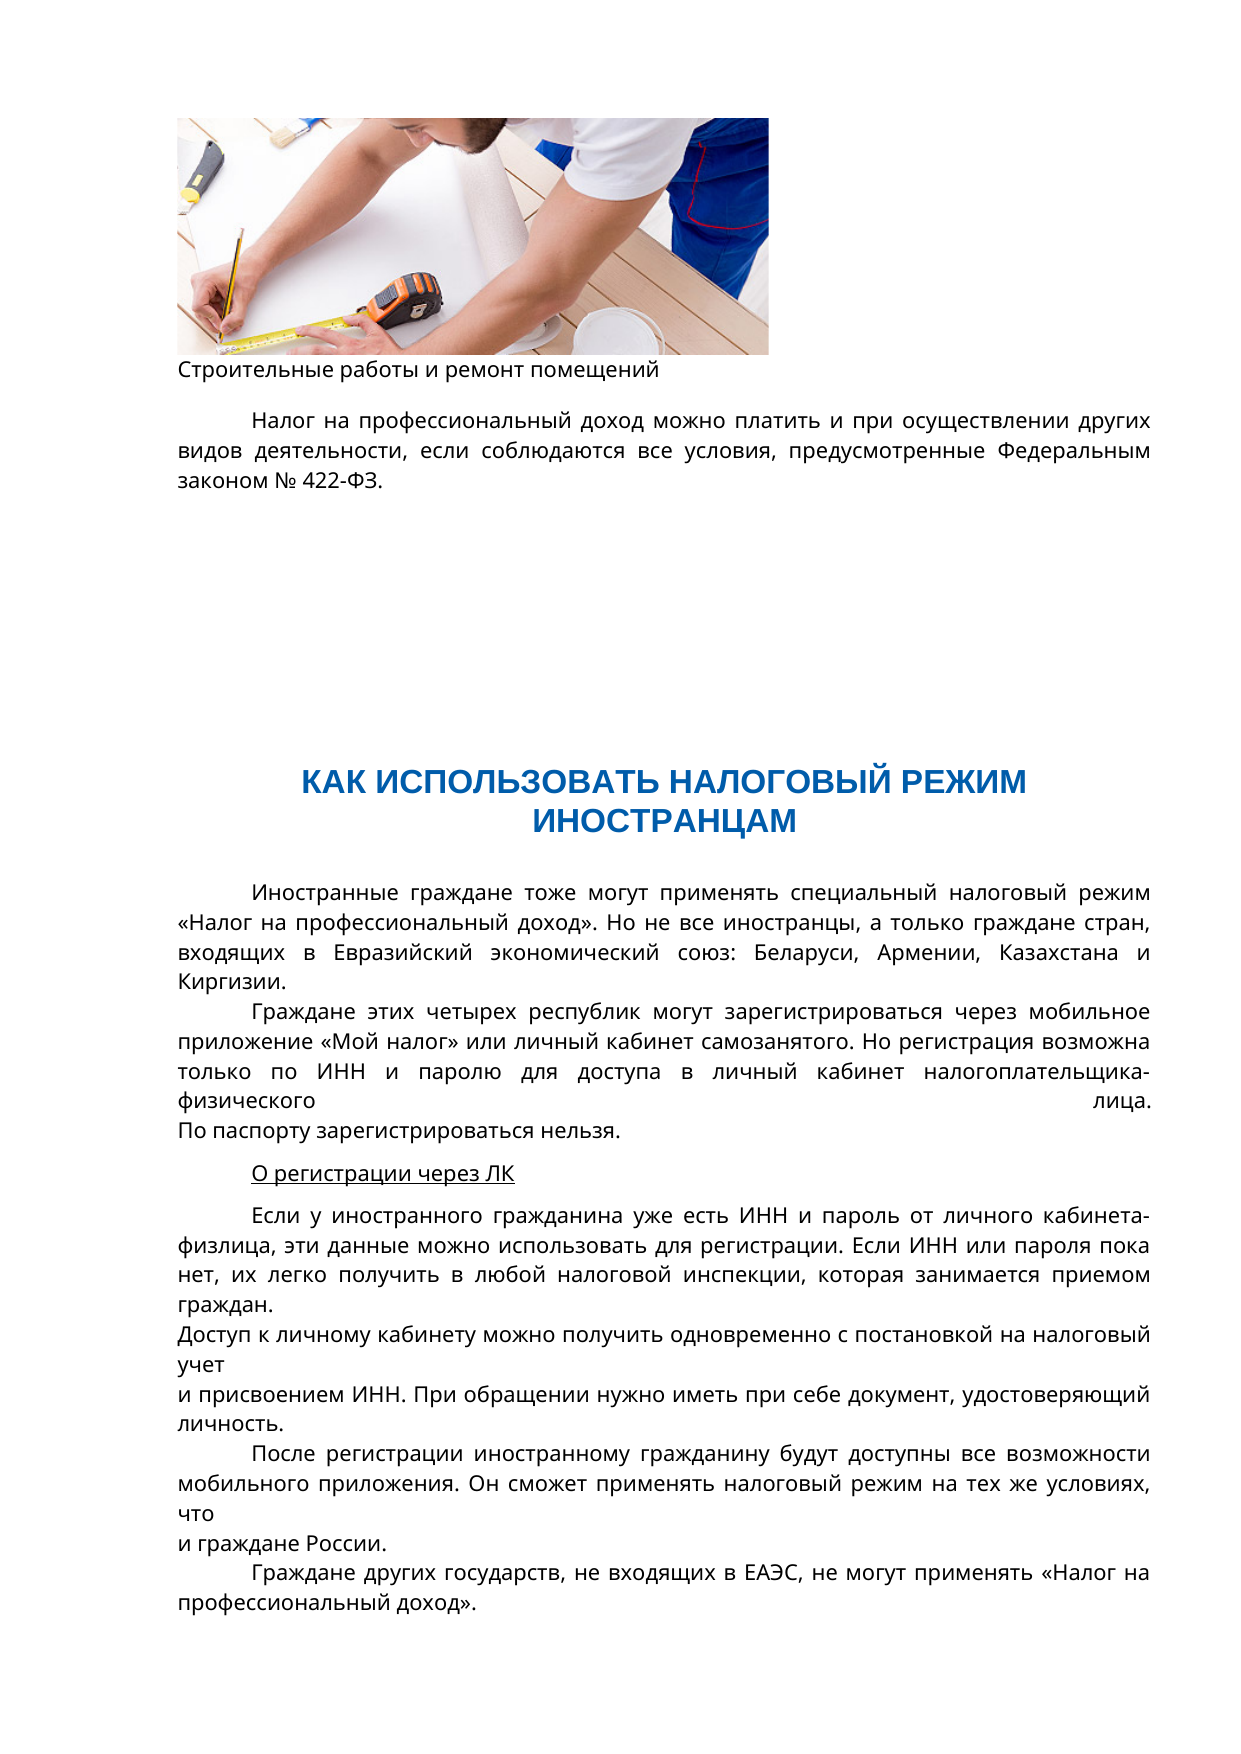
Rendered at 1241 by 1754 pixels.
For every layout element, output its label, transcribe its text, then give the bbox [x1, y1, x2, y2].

picture [177, 118, 769, 355]
text Строительные работы и ремонт помещений [177, 354, 1152, 384]
text КАК ИСПОЛЬЗОВАТЬ НАЛОГОВЫЙ РЕЖИМ ИНОСТРАНЦАМ [177, 762, 1152, 839]
text О регистрации через ЛК [177, 1157, 1152, 1187]
text Граждане этих четырех республик могут зарегистрироваться через мобильное приложение «Мой налог» или личный кабинет самозанятого. Но регистрация возможна только по ИНН и паролю для доступа в личный кабинет налогоплательщика-физического лица. По паспорту зарегистрироваться нельзя. [177, 996, 1152, 1145]
text Налог на профессиональный доход можно платить и при осуществлении других видов деятельности, если соблюдаются все условия, предусмотренные Федеральным законом № 422-ФЗ. [177, 405, 1152, 494]
text Иностранные граждане тоже могут применять специальный налоговый режим «Налог на профессиональный доход». Но не все иностранцы, а только граждане стран, входящих в Евразийский экономический союз: Беларуси, Армении, Казахстана и Киргизии. [177, 877, 1152, 996]
text После регистрации иностранному гражданину будут доступны все возможности мобильного приложения. Он сможет применять налоговый режим на тех же условиях, что и граждане России. [177, 1438, 1152, 1557]
text Если у иностранного гражданина уже есть ИНН и пароль от личного кабинета-физлица, эти данные можно использовать для регистрации. Если ИНН или пароля пока нет, их легко получить в любой налоговой инспекции, которая занимается приемом граждан. Доступ к личному кабинету можно получить одновременно с постановкой на налоговый учет и присвоением ИНН. При обращении нужно иметь при себе документ, удостоверяющий личность. [177, 1200, 1152, 1438]
text Граждане других государств, не входящих в ЕАЭС, не могут применять «Налог на профессиональный доход». [177, 1557, 1152, 1617]
